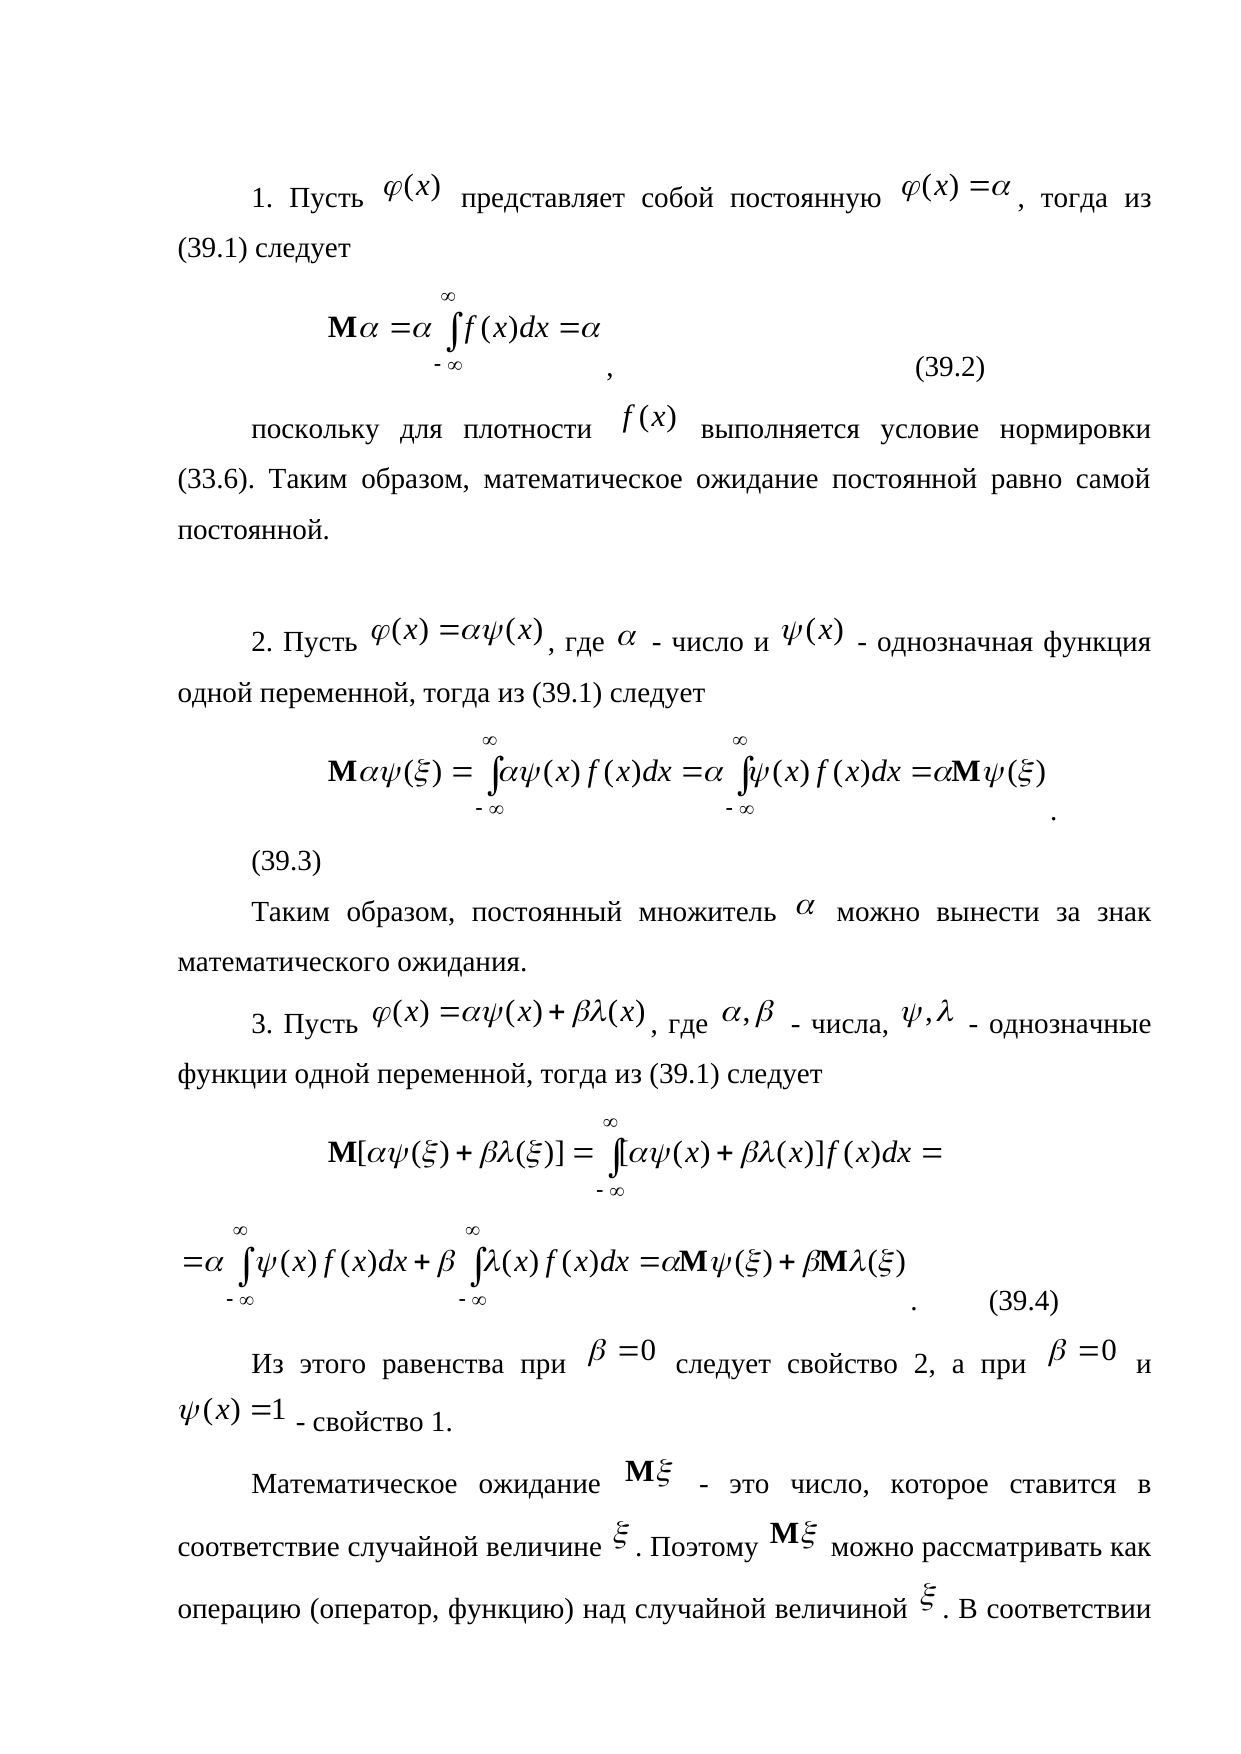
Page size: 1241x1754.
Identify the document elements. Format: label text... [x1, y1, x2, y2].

text , (39.2) [177, 281, 1152, 383]
text 3. Пусть , где - числа, - однозначные функции одной переменной, тогда из (39.1) следует [177, 994, 1152, 1090]
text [177, 1454, 1152, 1624]
text 2. Пусть , где - число и - однозначная функция одной переменной, тогда из (39.1) следует [177, 612, 1152, 708]
text 1. Пусть представляет собой постоянную , тогда из (39.1) следует [177, 168, 1152, 264]
text Таким образом, постоянный множитель можно вынести за знак математического ожидания. [177, 894, 1152, 978]
text . (39.3) [177, 725, 1152, 877]
text поскольку для плотности выполняется условие нормировки (33.6). Таким образом, математическое ожидание постоянной равно самой постоянной. [177, 399, 1152, 545]
text Из этого равенства при следует свойство 2, а при и - свойство 1. [177, 1334, 1152, 1438]
text . (39.4) [177, 1107, 1152, 1317]
